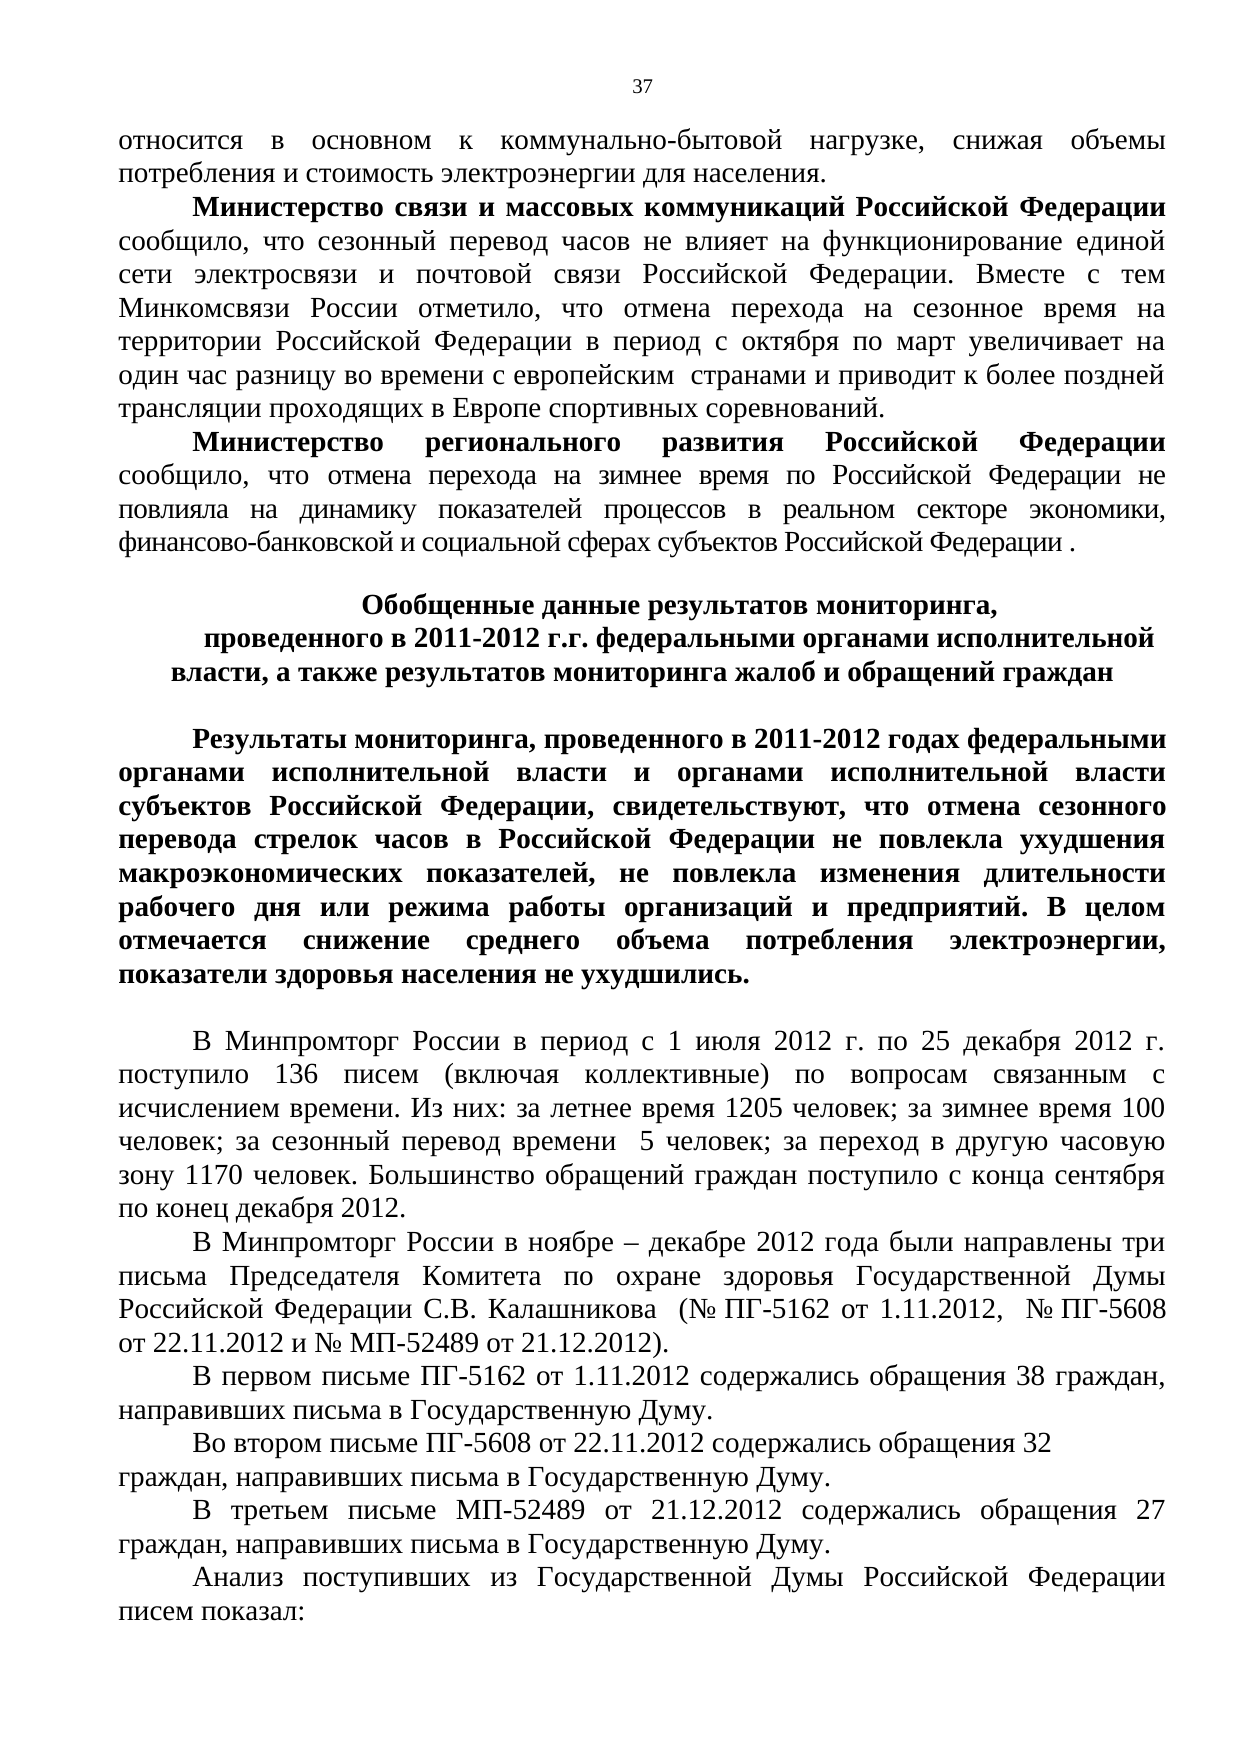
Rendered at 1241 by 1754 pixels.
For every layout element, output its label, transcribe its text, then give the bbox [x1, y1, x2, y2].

text проведенного в 2011-2012 г.г. федеральными органами исполнительной власти, а также результатов мониторинга жалоб и обращений граждан [118, 620, 1167, 687]
text Анализ поступивших из Государственной Думы Российской Федерации писем показал: [118, 1559, 1167, 1627]
text Обобщенные данные результатов мониторинга, [118, 587, 1167, 620]
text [118, 122, 1167, 189]
text Министерство связи и массовых коммуникаций Российской Федерации сообщило, что сезонный перевод часов не влияет на функционирование единой сети электросвязи и почтовой связи Российской Федерации. Вместе с тем Минкомсвязи России отметило, что отмена перехода на сезонное время на территории Российской Федерации в период с октября по март увеличивает на один час разницу во времени с европейским странами и приводит к более поздней трансляции проходящих в Европе спортивных соревнований. [118, 189, 1167, 424]
text Результаты мониторинга, проведенного в 2011-2012 годах федеральными органами исполнительной власти и органами исполнительной власти субъектов Российской Федерации, свидетельствуют, что отмена сезонного перевода стрелок часов в Российской Федерации не повлекла ухудшения макроэкономических показателей, не повлекла изменения длительности рабочего дня или режима работы организаций и предприятий. В целом отмечается снижение среднего объема потребления электроэнергии, показатели здоровья населения не ухудшились. [118, 721, 1167, 989]
text В третьем письме МП-52489 от 21.12.2012 содержались обращения 27 граждан, направивших письма в Государственную Думу. [118, 1492, 1167, 1559]
text В первом письме ПГ-5162 от 1.11.2012 содержались обращения 38 граждан, направивших письма в Государственную Думу. [118, 1358, 1167, 1425]
text Министерство регионального развития Российской Федерации сообщило, что отмена перехода на зимнее время по Российской Федерации не повлияла на динамику показателей процессов в реальном секторе экономики, финансово-банковской и социальной сферах субъектов Российской Федерации . [118, 424, 1167, 558]
text Во втором письме ПГ-5608 от 22.11.2012 содержались обращения 32 граждан, направивших письма в Государственную Думу. [118, 1425, 1167, 1492]
text В Минпромторг России в период с 1 июля 2012 г. по 25 декабря 2012 г. поступило 136 писем (включая коллективные) по вопросам связанным с исчислением времени. Из них: за летнее время 1205 человек; за зимнее время 100 человек; за сезонный перевод времени 5 человек; за переход в другую часовую зону 1170 человек. Большинство обращений граждан поступило с конца сентября по конец декабря 2012. [118, 1023, 1167, 1224]
text В Минпромторг России в ноябре – декабре 2012 года были направлены три письма Председателя Комитета по охране здоровья Государственной Думы Российской Федерации С.В. Калашникова (№ ПГ-5162 от 1.11.2012, № ПГ-5608 от 22.11.2012 и № МП-52489 от 21.12.2012). [118, 1224, 1167, 1358]
